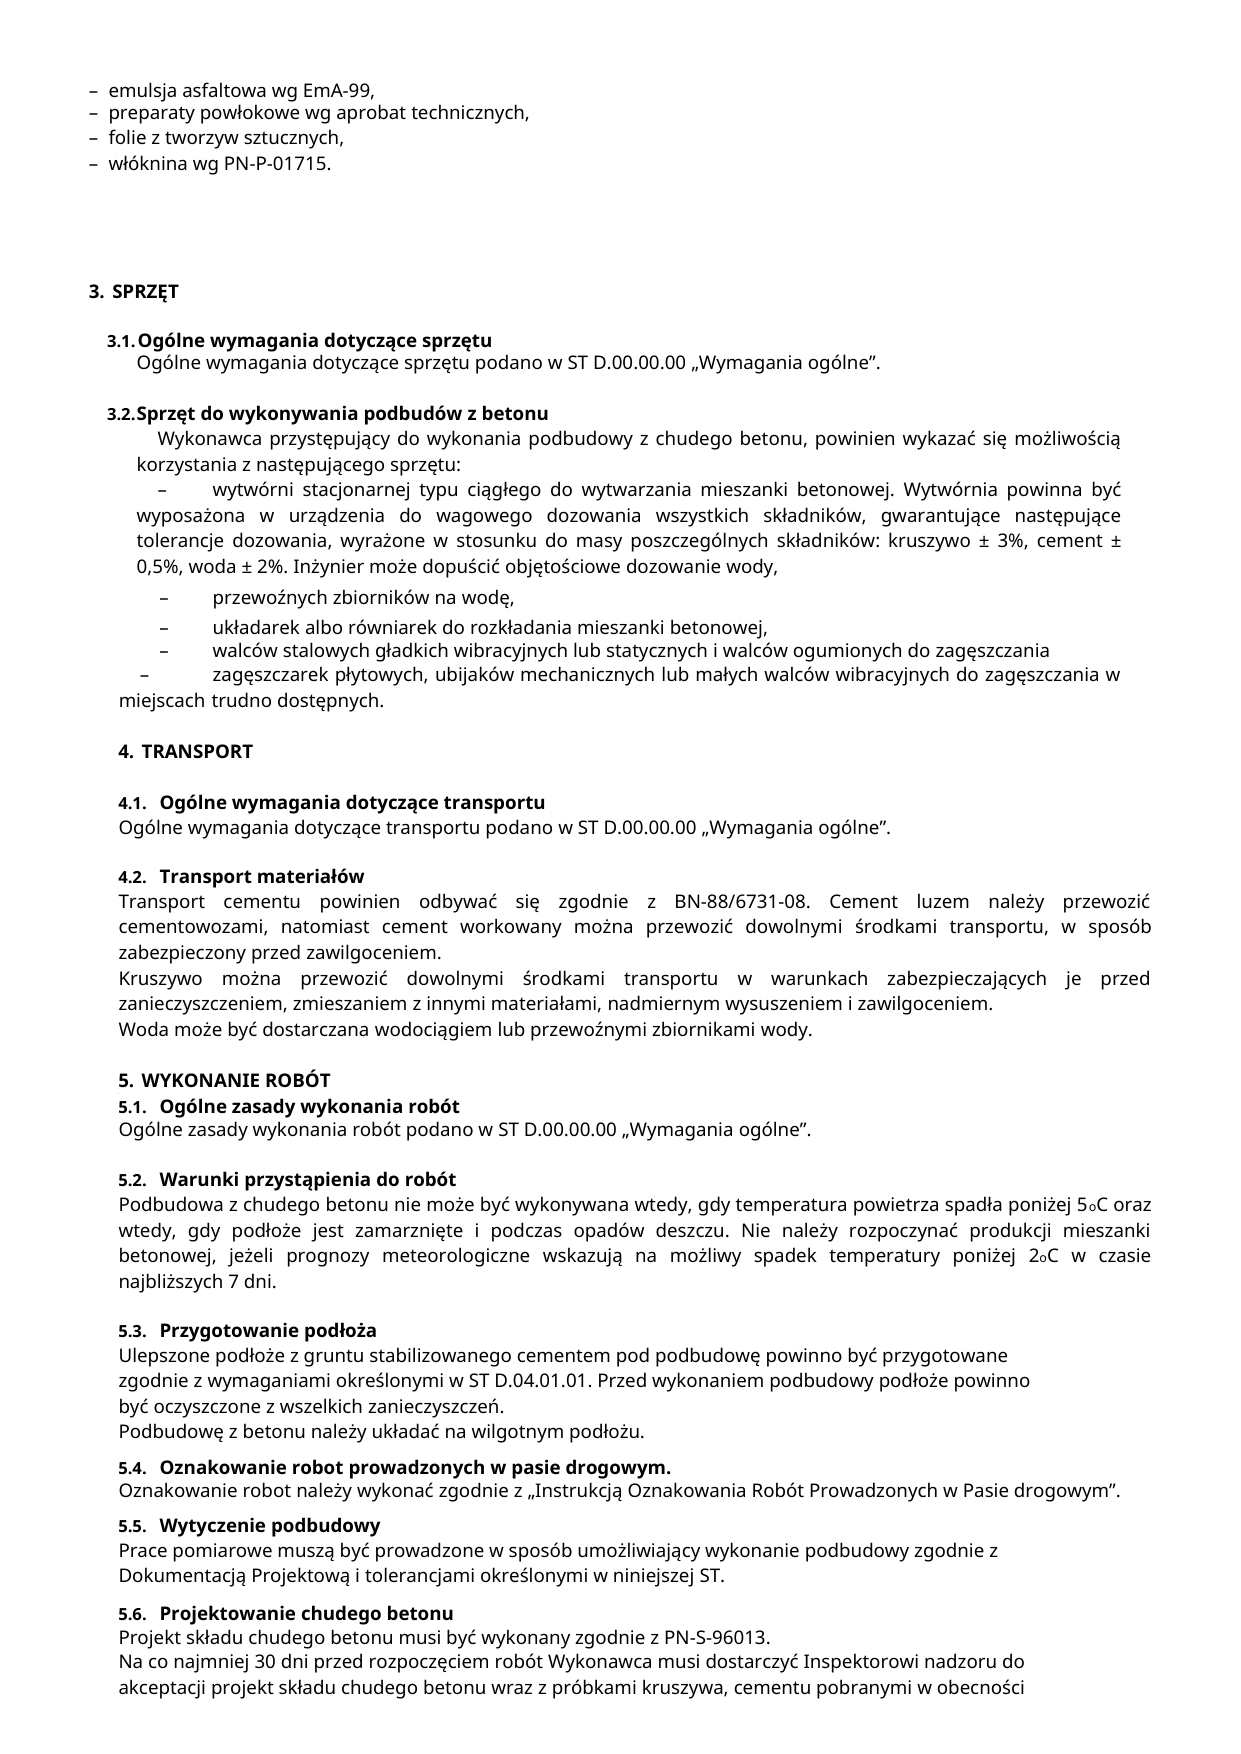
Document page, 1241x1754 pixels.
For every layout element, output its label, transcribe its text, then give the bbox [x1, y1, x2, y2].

list preparaty powłokowe wg aprobat technicznych, [88, 102, 1180, 124]
list walców stalowych gładkich wibracyjnych lub statycznych i walców ogumionych do zagęszczania [138, 639, 1180, 662]
text Prace pomiarowe muszą być prowadzone w sposób umożliwiający wykonanie podbudowy zgodnie z Dokumentacją Projektową i tolerancjami określonymi w niniejszej ST. [118, 1537, 1068, 1588]
text Ogólne zasady wykonania robót podano w ST D.00.00.00 „Wymagania ogólne”. [118, 1118, 1180, 1141]
subtitle SPRZĘT [88, 278, 1180, 303]
text Kruszywo można przewozić dowolnymi środkami transportu w warunkach zabezpieczających je przed zanieczyszczeniem, zmieszaniem z innymi materiałami, nadmiernym wysuszeniem i zawilgoceniem. [118, 965, 1152, 1016]
subtitle Warunki przystąpienia do robót [118, 1166, 1180, 1192]
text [118, 1649, 1061, 1700]
list włóknina wg PN-P-01715. [88, 150, 1180, 176]
text Oznakowanie robot należy wykonać zgodnie z „Instrukcją Oznakowania Robót Prowadzonych w Pasie drogowym”. [118, 1479, 1180, 1502]
list układarek albo równiarek do rozkładania mieszanki betonowej, [138, 616, 1180, 639]
list zagęszczarek płytowych, ubijaków mechanicznych lub małych walców wibracyjnych do zagęszczania w miejscach trudno dostępnych. [118, 662, 1152, 713]
subtitle Projektowanie chudego betonu [118, 1601, 1180, 1626]
list wytwórni stacjonarnej typu ciągłego do wytwarzania mieszanki betonowej. Wytwórnia powinna być wyposażona w urządzenia do wagowego dozowania wszystkich składników, gwarantujące następujące tolerancje dozowania, wyrażone w stosunku do masy poszczególnych składników: kruszywo ± 3%, cement ± 0,5%, woda ± 2%. Inżynier może dopuścić objętościowe dozowanie wody, [136, 476, 1122, 578]
text Ogólne wymagania dotyczące sprzętu podano w ST D.00.00.00 „Wymagania ogólne”. [89, 352, 1180, 374]
subtitle Transport materiałów [118, 866, 1180, 888]
text Wykonawca przystępujący do wykonania podbudowy z chudego betonu, powinien wykazać się możliwością korzystania z następującego sprzętu: [136, 425, 1122, 476]
subtitle Ogólne zasady wykonania robót [118, 1095, 1180, 1118]
text Projekt składu chudego betonu musi być wykonany zgodnie z PN-S-96013. [118, 1626, 1180, 1649]
text Podbudowę z betonu należy układać na wilgotnym podłożu. [118, 1418, 1180, 1444]
text Transport cementu powinien odbywać się zgodnie z BN-88/6731-08. Cement luzem należy przewozić cementowozami, natomiast cement workowany można przewozić dowolnymi środkami transportu, w sposób zabezpieczony przed zawilgoceniem. [118, 888, 1152, 965]
list emulsja asfaltowa wg EmA-99, [88, 79, 1180, 102]
text Ogólne wymagania dotyczące transportu podano w ST D.00.00.00 „Wymagania ogólne”. [118, 815, 1180, 840]
subtitle Sprzęt do wykonywania podbudów z betonu [107, 400, 1180, 425]
subtitle TRANSPORT [118, 738, 1180, 763]
text Podbudowa z chudego betonu nie może być wykonywana wtedy, gdy temperatura powietrza spadła poniżej 5oC oraz wtedy, gdy podłoże jest zamarznięte i podczas opadów deszczu. Nie należy rozpoczynać produkcji mieszanki betonowej, jeżeli prognozy meteorologiczne wskazują na możliwy spadek temperatury poniżej 2oC w czasie najbliższych 7 dni. [118, 1192, 1152, 1294]
list folie z tworzyw sztucznych, [88, 124, 1180, 150]
subtitle Wytyczenie podbudowy [118, 1514, 1180, 1537]
text Ulepszone podłoże z gruntu stabilizowanego cementem pod podbudowę powinno być przygotowane zgodnie z wymaganiami określonymi w ST D.04.01.01. Przed wykonaniem podbudowy podłoże powinno być oczyszczone z wszelkich zanieczyszczeń. [118, 1342, 1056, 1418]
subtitle Oznakowanie robot prowadzonych w pasie drogowym. [118, 1457, 1180, 1479]
list Ogólne wymagania dotyczące transportu [118, 789, 1180, 814]
list przewoźnych zbiorników na wodę, [138, 586, 1180, 609]
subtitle Przygotowanie podłoża [118, 1319, 1180, 1342]
subtitle WYKONANIE ROBÓT [118, 1067, 1180, 1092]
text Woda może być dostarczana wodociągiem lub przewoźnymi zbiornikami wody. [118, 1016, 1180, 1041]
list Ogólne wymagania dotyczące sprzętu [107, 329, 1180, 352]
